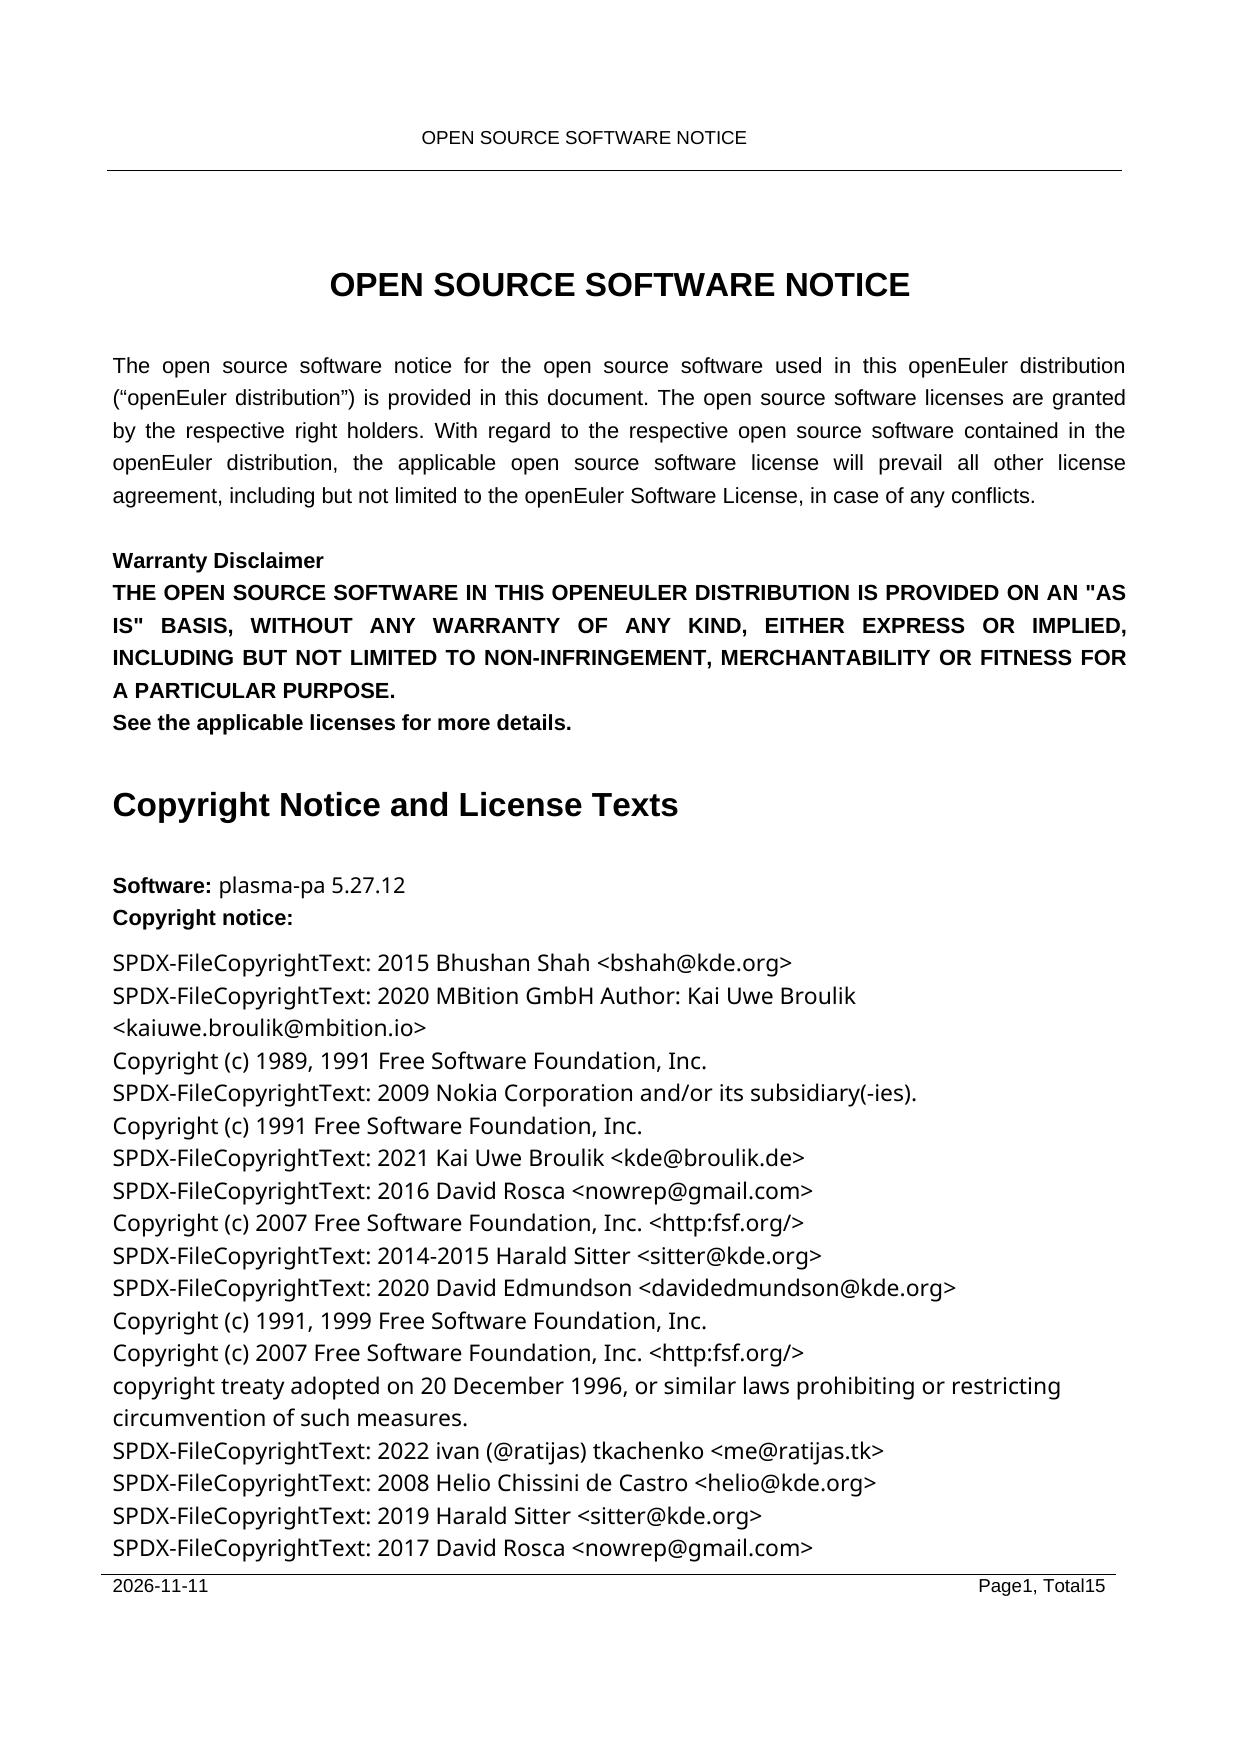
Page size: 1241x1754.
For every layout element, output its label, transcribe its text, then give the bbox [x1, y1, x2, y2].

title Software: plasma-pa 5.27.12 [112, 869, 1128, 901]
text OPEN SOURCE SOFTWARE NOTICE [112, 251, 1128, 316]
text THE OPEN SOURCE SOFTWARE IN THIS OPENEULER DISTRIBUTION IS PROVIDED ON AN "AS IS" BASIS, WITHOUT ANY WARRANTY OF ANY KIND, EITHER EXPRESS OR IMPLIED, INCLUDING BUT NOT LIMITED TO NON-INFRINGEMENT, MERCHANTABILITY OR FITNESS FOR A PARTICULAR PURPOSE. See the applicable licenses for more details. [112, 576, 1128, 739]
text Copyright notice: [112, 901, 1128, 934]
text Warranty Disclaimer [112, 544, 1128, 576]
text Copyright Notice and License Texts [112, 771, 1128, 836]
text The open source software notice for the open source software used in this openEuler distribution (“openEuler distribution”) is provided in this document. The open source software licenses are granted by the respective right holders. With regard to the respective open source software contained in the openEuler distribution, the applicable open source software license will prevail all other license agreement, including but not limited to the openEuler Software License, in case of any conflicts. [112, 349, 1128, 511]
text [112, 947, 1128, 1564]
